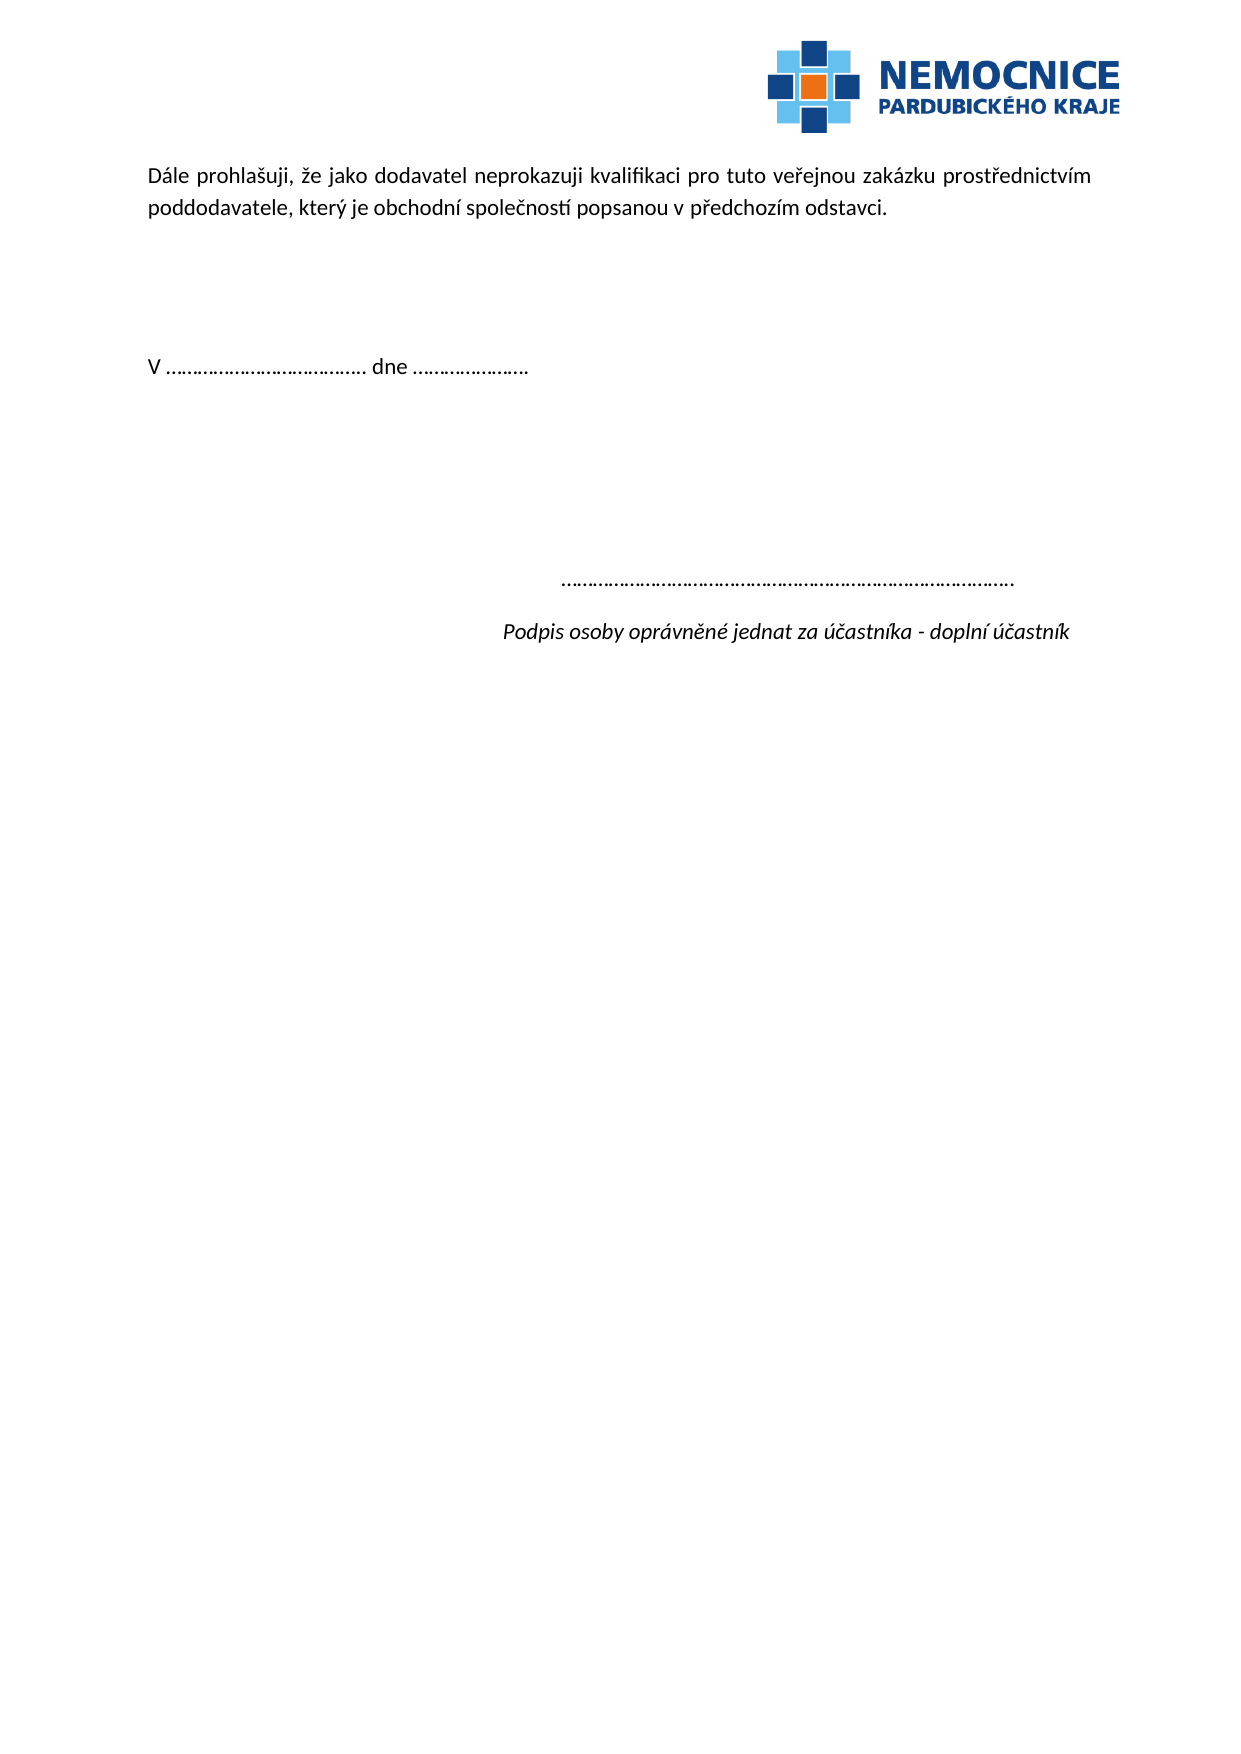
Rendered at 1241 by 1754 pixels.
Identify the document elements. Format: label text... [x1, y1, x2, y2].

text V ……………………………….. dne …………………. [148, 352, 1093, 380]
picture [766, 39, 1120, 134]
text Podpis osoby oprávněné jednat za účastníka - doplní účastník [148, 617, 1093, 645]
text Dále prohlašuji, že jako dodavatel neprokazuji kvalifikaci pro tuto veřejnou zakázku prostřednictvím poddodavatele, který je obchodní společností popsanou v předchozím odstavci. [148, 161, 1093, 221]
text ………………………………………………………………………….. [148, 564, 1093, 592]
